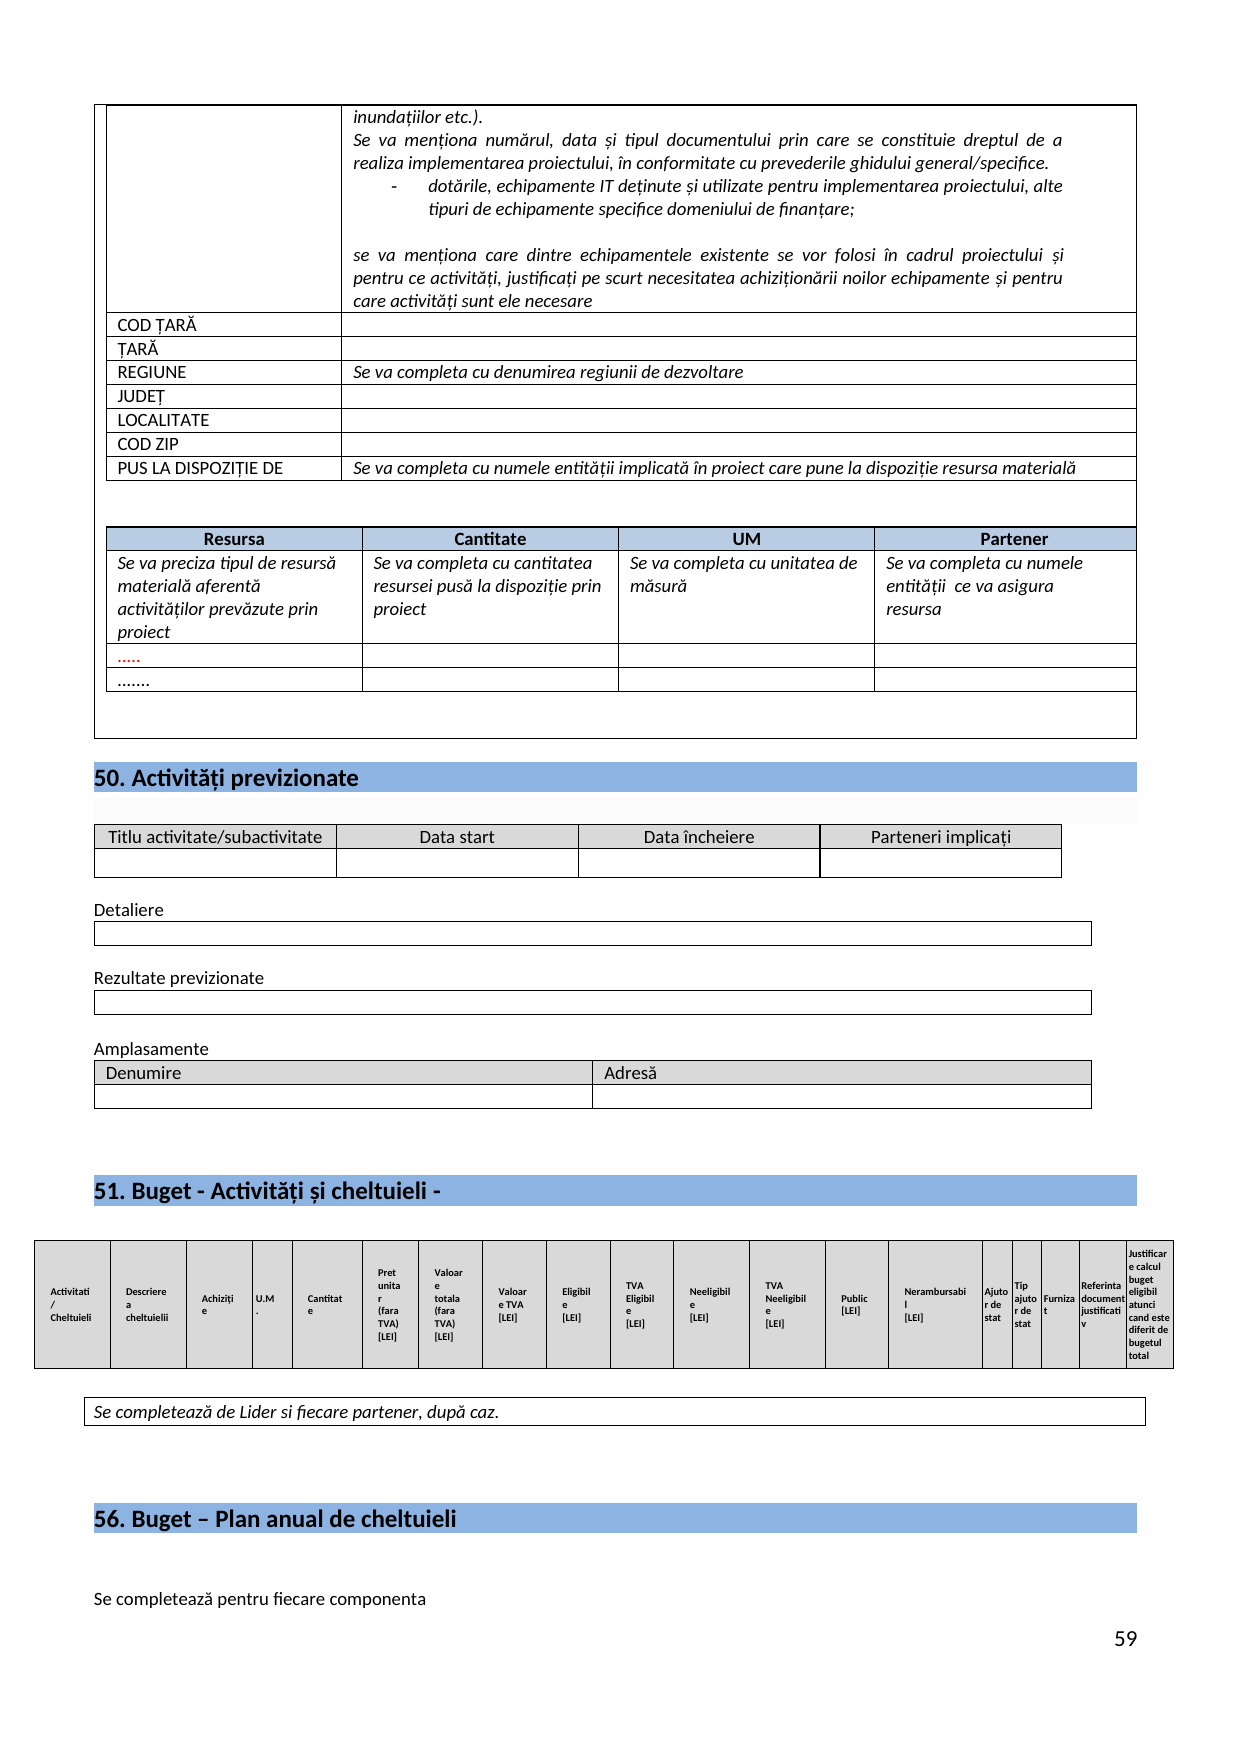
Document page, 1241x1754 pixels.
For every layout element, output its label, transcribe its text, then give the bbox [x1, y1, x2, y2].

table_header Parteneri implicați [821, 825, 1061, 848]
text Se completează pentru fiecare componenta [94, 1587, 1137, 1610]
text Rezultate previzionate [94, 967, 1137, 989]
text Amplasamente [94, 1037, 1137, 1060]
table_header Public [LEI] [826, 1241, 888, 1368]
table_header Furnizat [1042, 1241, 1079, 1368]
table_cell [95, 849, 336, 877]
table_header U.M. [253, 1241, 292, 1368]
table_header Pret unitar (fara TVA) [LEI] [363, 1241, 418, 1368]
table_header TVA Eligibile [LEI] [611, 1241, 673, 1368]
table_cell [821, 849, 1061, 877]
table_header Ajutor de stat [983, 1241, 1012, 1368]
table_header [95, 105, 1136, 738]
subtitle 56. Buget – Plan anual de cheltuieli [94, 1503, 1137, 1533]
table_header Valoare totala (fara TVA) [LEI] [419, 1241, 482, 1368]
table_header Denumire [95, 1061, 592, 1084]
table_header Achiziție [187, 1241, 252, 1368]
table_header Referinta document justificativ [1080, 1241, 1126, 1368]
table_header Neeligibile [LEI] [674, 1241, 749, 1368]
text Se completează de Lider si fiecare partener, după caz. [85, 1398, 1145, 1425]
table_header Tip ajutor de stat [1013, 1241, 1041, 1368]
table_header Data încheiere [579, 825, 819, 848]
table_header Data start [337, 825, 578, 848]
table_header [95, 991, 1091, 1013]
subtitle 51. Buget - Activități și cheltuieli - [94, 1175, 1137, 1206]
table_header Valoare TVA [LEI] [483, 1241, 546, 1368]
table_header [95, 922, 1091, 945]
table_header Justificare calcul buget eligibil atunci cand este diferit de bugetul total [1127, 1241, 1173, 1368]
table_header Descrierea cheltuielii [111, 1241, 186, 1368]
subtitle 50. Activități previzionate [94, 762, 1137, 792]
table_cell [337, 849, 578, 877]
table_header Titlu activitate/subactivitate [95, 825, 336, 848]
table_header Cantitate [293, 1241, 362, 1368]
table_cell [593, 1085, 1091, 1108]
table_header Nerambursabil [LEI] [889, 1241, 982, 1368]
table_cell [579, 849, 819, 877]
text Detaliere [94, 898, 1137, 921]
table_header TVA Neeligibile [LEI] [750, 1241, 825, 1368]
table_header Eligibile [LEI] [547, 1241, 610, 1368]
table_header Activitati /Cheltuieli [35, 1241, 110, 1368]
table_cell [95, 1085, 592, 1108]
table_header Adresă [593, 1061, 1091, 1084]
